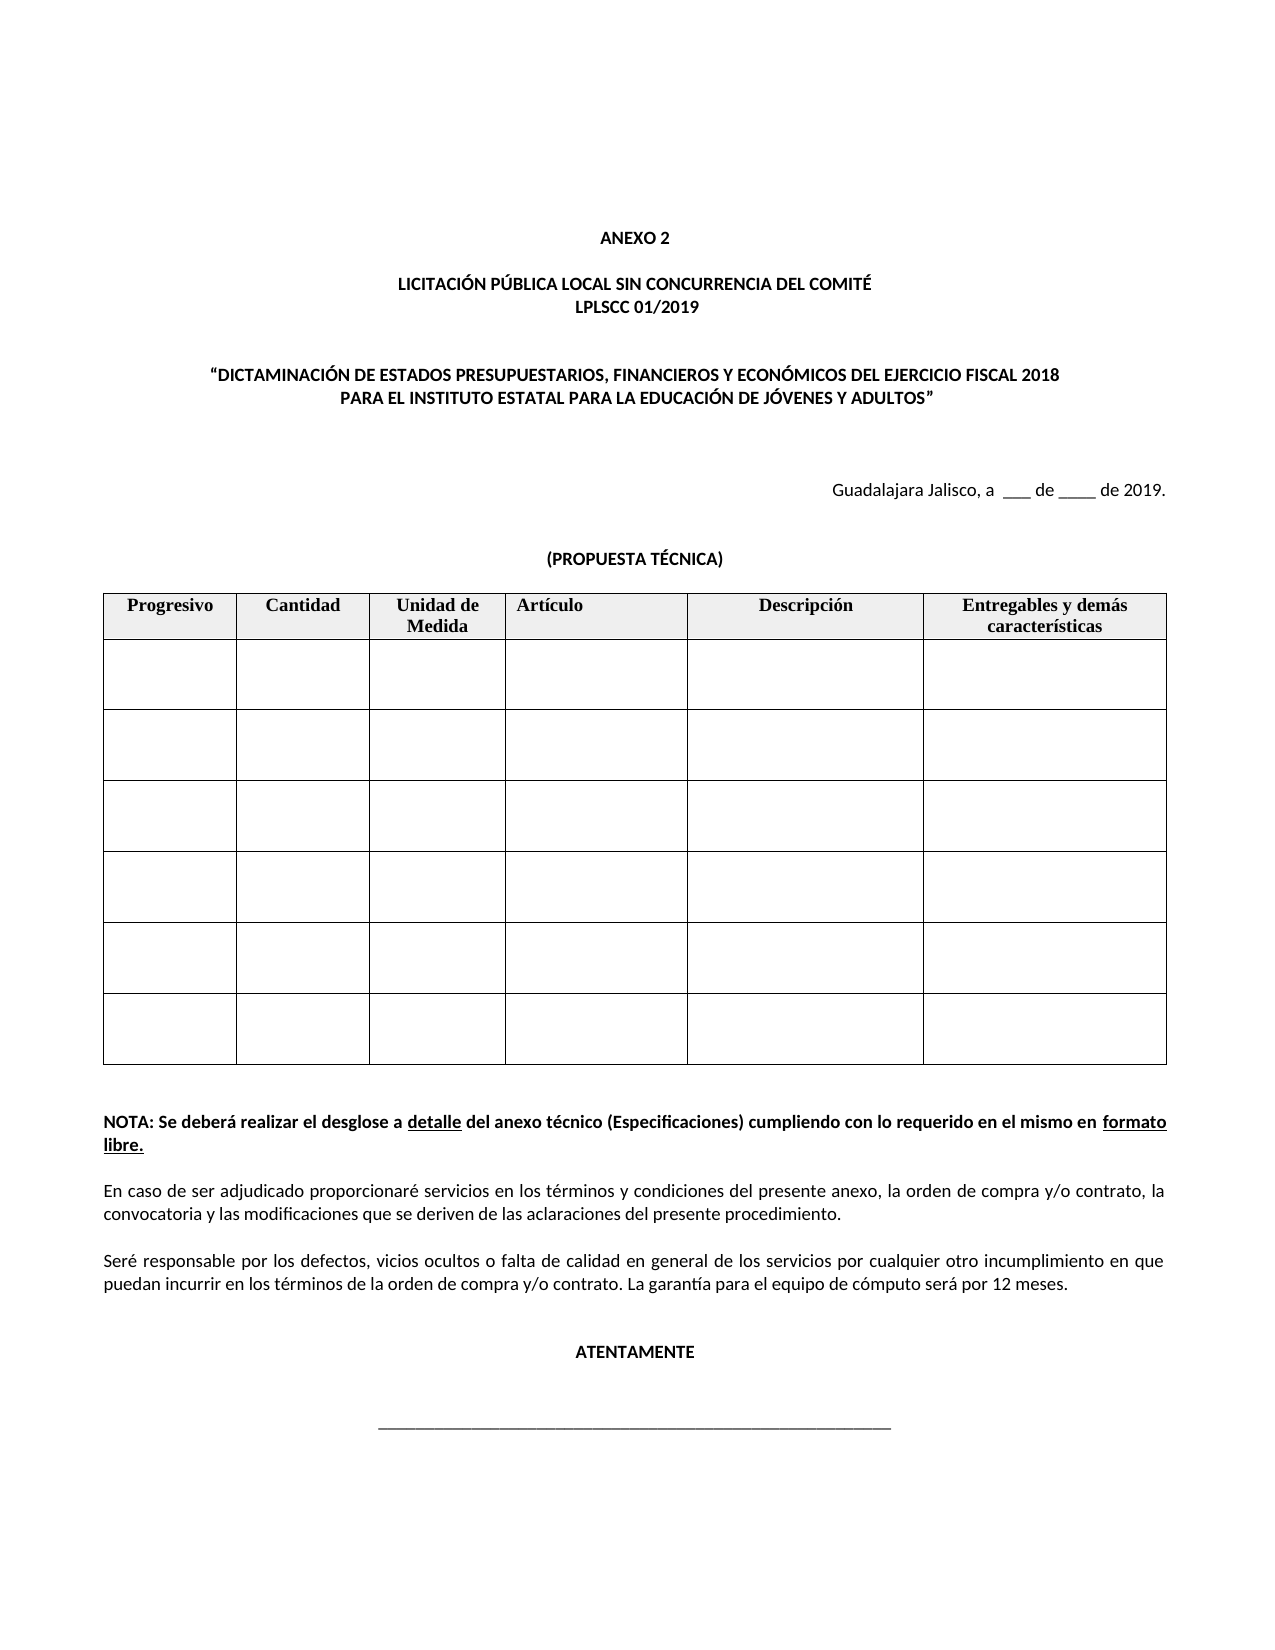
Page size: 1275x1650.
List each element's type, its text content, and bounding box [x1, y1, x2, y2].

table_cell [924, 852, 1166, 922]
table_header Artículo [506, 594, 687, 638]
text (PROPUESTA TÉCNICA) [103, 547, 1166, 570]
text En caso de ser adjudicado proporcionaré servicios en los términos y condiciones del presente anexo, la orden de compra y/o contrato, la convocatoria y las modificaciones que se deriven de las aclaraciones del presente procedimiento. [103, 1179, 1166, 1225]
text NOTA: Se deberá realizar el desglose a detalle del anexo técnico (Especificaciones) cumpliendo con lo requerido en el mismo en formato libre. [103, 1110, 1166, 1156]
table_cell [924, 640, 1166, 709]
table_cell [688, 852, 923, 922]
table_cell [370, 710, 505, 780]
table_cell [506, 710, 687, 780]
table_cell [924, 923, 1166, 993]
table_cell [104, 710, 236, 780]
table_cell [237, 994, 369, 1063]
table_header Entregables y demás características [924, 594, 1166, 638]
table_cell [237, 640, 369, 709]
table_cell [370, 781, 505, 851]
table_cell [924, 710, 1166, 780]
table_cell [506, 852, 687, 922]
table_cell [370, 923, 505, 993]
text LPLSCC 01/2019 [103, 295, 1166, 318]
text ANEXO 2 [103, 226, 1166, 249]
table_cell [237, 923, 369, 993]
table_header Cantidad [237, 594, 369, 638]
table_cell [688, 710, 923, 780]
table_cell [104, 994, 236, 1063]
table_cell [924, 781, 1166, 851]
text Seré responsable por los defectos, vicios ocultos o falta de calidad en general de los servicios por cualquier otro incumplimiento en que puedan incurrir en los términos de la orden de compra y/o contrato. La garantía para el equipo de cómputo será por 12 meses. [103, 1249, 1166, 1295]
table_cell [104, 640, 236, 709]
text “DICTAMINACIÓN DE ESTADOS PRESUPUESTARIOS, FINANCIEROS Y ECONÓMICOS DEL EJERCICIO FISCAL 2018 [103, 363, 1166, 386]
table_cell [104, 781, 236, 851]
table_cell [688, 994, 923, 1063]
table_cell [924, 994, 1166, 1063]
table_cell [688, 923, 923, 993]
table_header Progresivo [104, 594, 236, 638]
table_cell [237, 781, 369, 851]
table_cell [506, 781, 687, 851]
table_cell [506, 923, 687, 993]
table_cell [370, 852, 505, 922]
table_cell [237, 710, 369, 780]
text Guadalajara Jalisco, a ___ de ____ de 2019. [103, 478, 1166, 501]
text LICITACIÓN PÚBLICA LOCAL SIN CONCURRENCIA DEL COMITÉ [103, 272, 1166, 295]
table_cell [104, 852, 236, 922]
table_cell [506, 640, 687, 709]
table_cell [370, 640, 505, 709]
table_cell [506, 994, 687, 1063]
text _______________________________________________________ [103, 1409, 1166, 1432]
table_cell [688, 781, 923, 851]
table_cell [370, 994, 505, 1063]
table_cell [237, 852, 369, 922]
text ATENTAMENTE [103, 1341, 1166, 1364]
table_header Unidad de Medida [370, 594, 505, 638]
text PARA EL INSTITUTO ESTATAL PARA LA EDUCACIÓN DE JÓVENES Y ADULTOS” [103, 386, 1166, 409]
table_header Descripción [688, 594, 923, 638]
table_cell [688, 640, 923, 709]
table_cell [104, 923, 236, 993]
